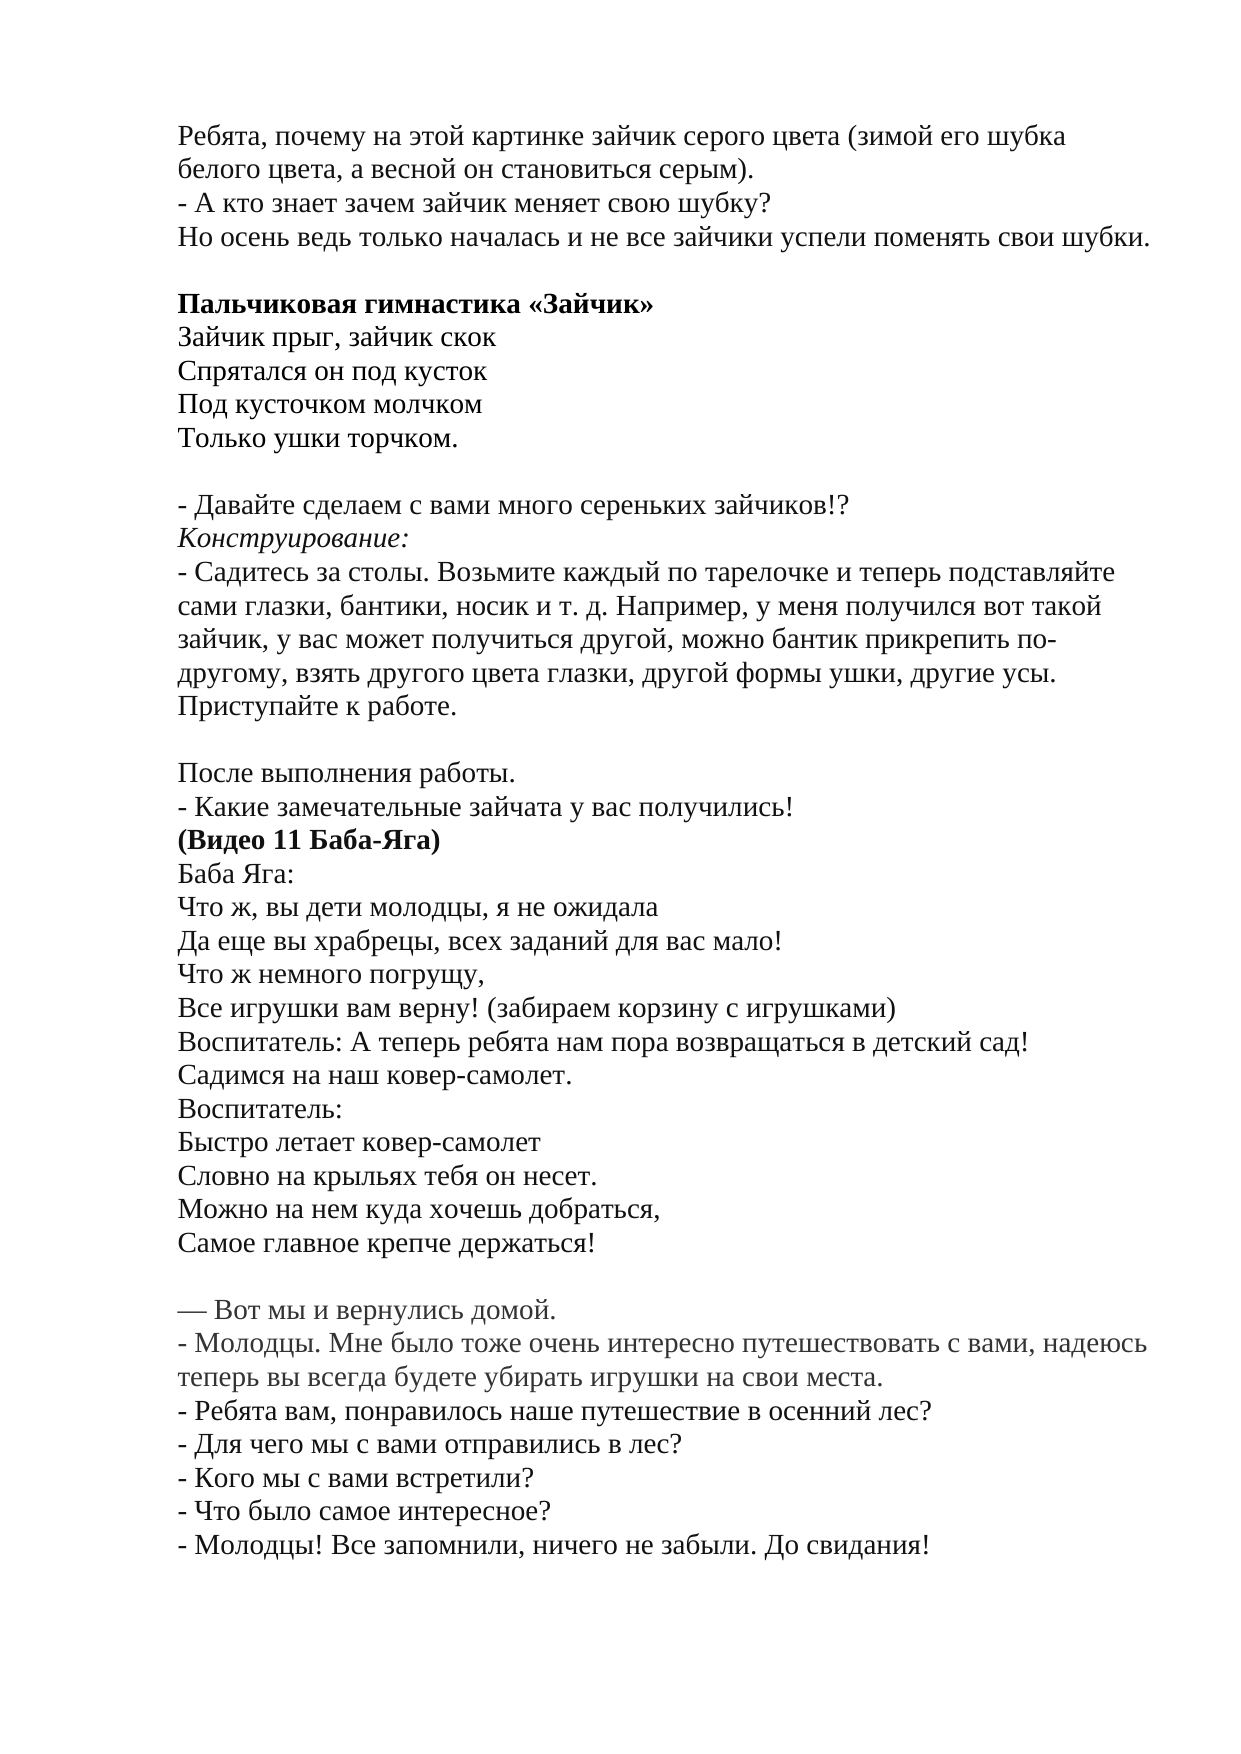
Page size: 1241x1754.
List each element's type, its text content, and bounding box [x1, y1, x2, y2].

text - Кого мы с вами встретили? [177, 1460, 1152, 1493]
text - Давайте сделаем с вами много сереньких зайчиков!? [177, 487, 1152, 521]
text - Ребята вам, понравилось наше путешествие в осенний лес? [177, 1393, 1152, 1426]
text - Молодцы. Мне было тоже очень интересно путешествовать с вами, надеюсь теперь вы всегда будете убирать игрушки на свои места. [177, 1326, 1152, 1393]
text Самое главное крепче держаться! [177, 1225, 1152, 1258]
text Садимся на наш ковер-самолет. [177, 1057, 1152, 1091]
text - Что было самое интересное? [177, 1493, 1152, 1527]
text Словно на крыльях тебя он несет. [177, 1158, 1152, 1191]
text Баба Яга: [177, 856, 1152, 889]
text - Молодцы! Все запомнили, ничего не забыли. До свидания! [177, 1527, 1152, 1560]
text Воспитатель: [177, 1091, 1152, 1124]
text - А кто знает зачем зайчик меняет свою шубку? [177, 185, 1152, 219]
text Ребята, почему на этой картинке зайчик серого цвета (зимой его шубка белого цвета, а весной он становиться серым). [177, 118, 1152, 185]
text Что ж, вы дети молодцы, я не ожидала [177, 889, 1152, 923]
text Зайчик прыг, зайчик скок [177, 319, 1152, 353]
text Только ушки торчком. [177, 420, 1152, 453]
text - Для чего мы с вами отправились в лес? [177, 1426, 1152, 1460]
text Быстро летает ковер-самолет [177, 1124, 1152, 1158]
text Под кусточком молчком [177, 386, 1152, 420]
text Можно на нем куда хочешь добраться, [177, 1191, 1152, 1225]
text Все игрушки вам верну! (забираем корзину с игрушками) [177, 990, 1152, 1024]
text Воспитатель: А теперь ребята нам пора возвращаться в детский сад! [177, 1024, 1152, 1057]
text - Садитесь за столы. Возьмите каждый по тарелочке и теперь подставляйте сами глазки, бантики, носик и т. д. Например, у меня получился вот такой зайчик, у вас может получиться другой, можно бантик прикрепить по-другому, взять другого цвета глазки, другой формы ушки, другие усы. [177, 554, 1152, 688]
text После выполнения работы. [177, 755, 1152, 789]
text Да еще вы храбрецы, всех заданий для вас мало! [177, 923, 1152, 957]
text Но осень ведь только началась и не все зайчики успели поменять свои шубки. [177, 219, 1152, 252]
text (Видео 11 Баба-Яга) [177, 822, 1152, 856]
text - Какие замечательные зайчата у вас получились! [177, 789, 1152, 822]
text Спрятался он под кусток [177, 353, 1152, 386]
text Приступайте к работе. [177, 688, 1152, 722]
text — Вот мы и вернулись домой. [177, 1292, 1152, 1326]
text Пальчиковая гимнастика «Зайчик» [177, 286, 1152, 319]
text Что ж немного погрущу, [177, 957, 1152, 990]
text Конструирование: [177, 521, 1152, 554]
